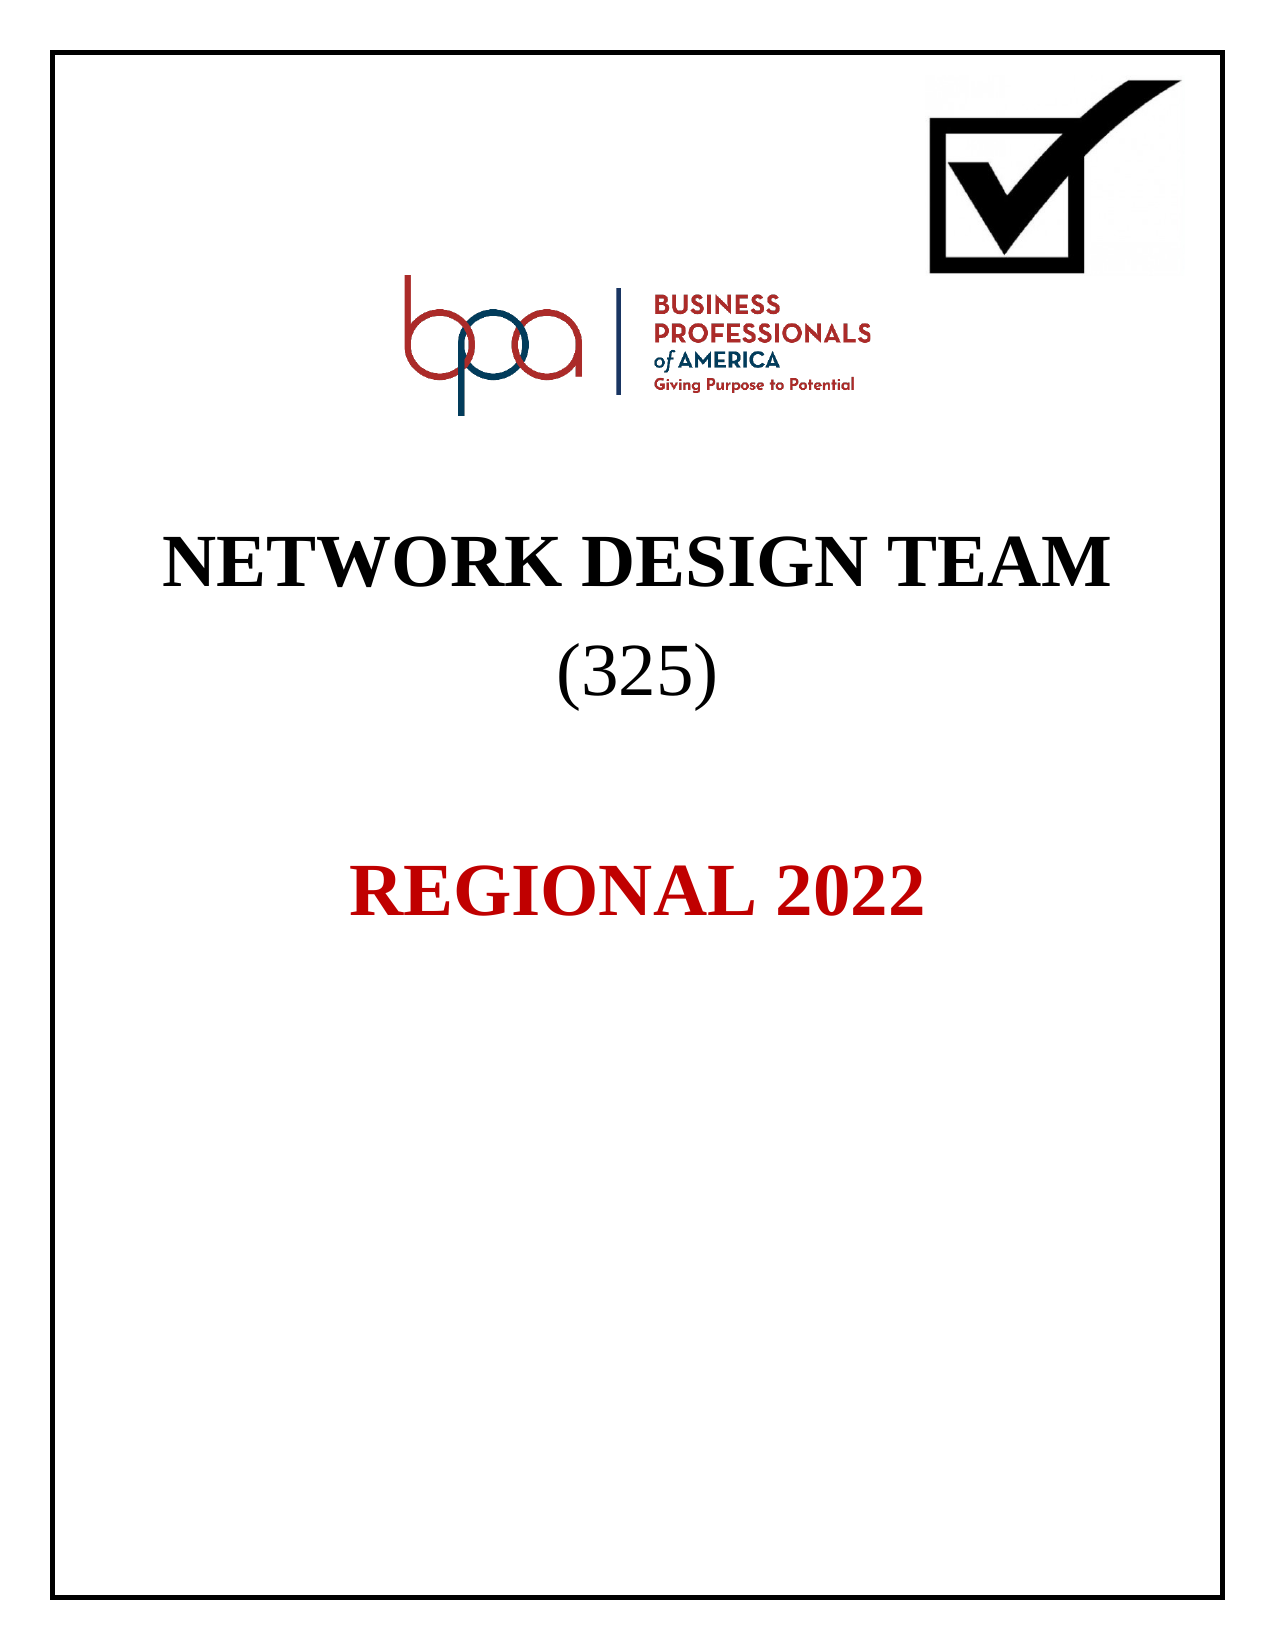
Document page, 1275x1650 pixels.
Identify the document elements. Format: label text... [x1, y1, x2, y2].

text REGIONAL 2022 [150, 845, 1125, 931]
picture [925, 75, 1185, 276]
text (325) [150, 626, 1125, 712]
picture [404, 275, 871, 416]
text NETWORK DESIGN TEAM [150, 276, 1125, 602]
